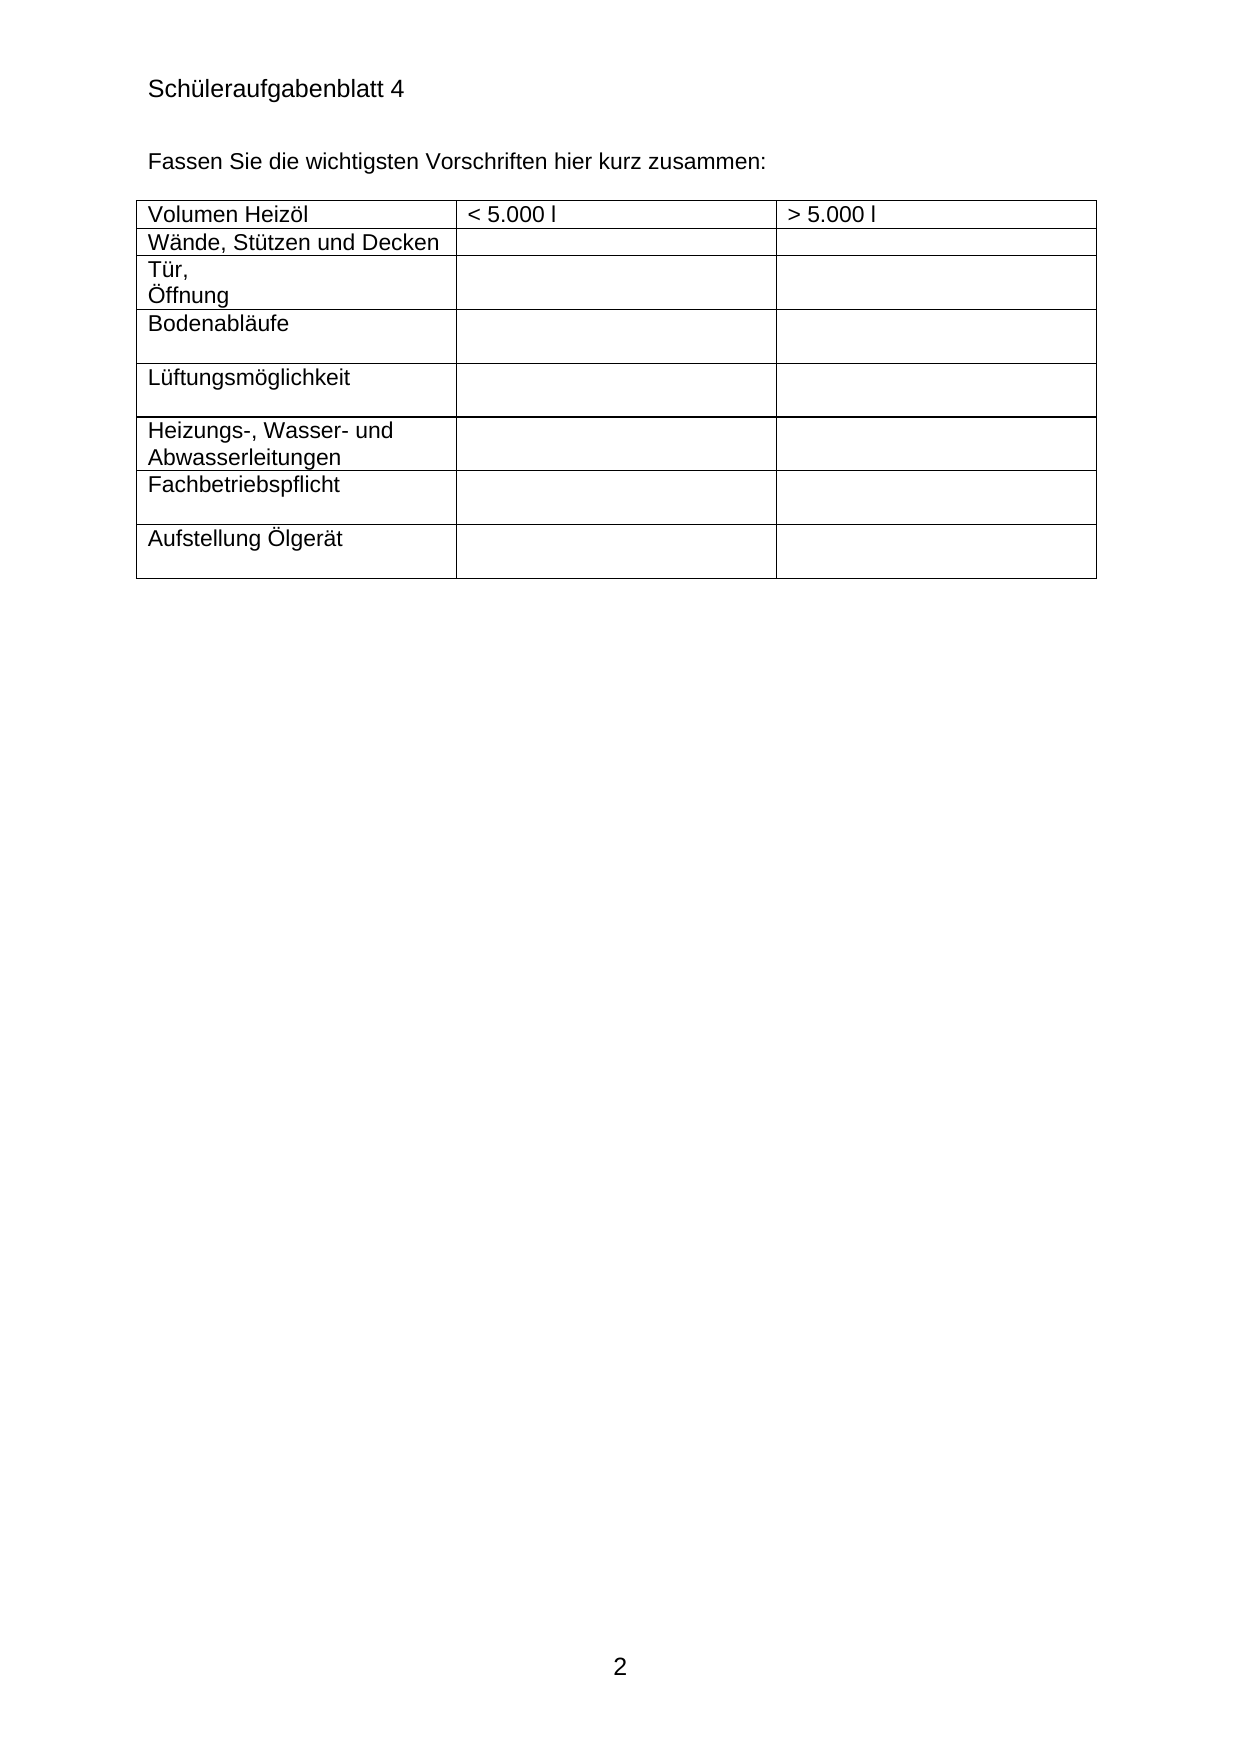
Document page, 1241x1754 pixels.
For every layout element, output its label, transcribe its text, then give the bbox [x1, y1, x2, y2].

table_cell [457, 256, 776, 309]
table_cell [457, 525, 776, 578]
table_cell Fachbetriebspflicht [137, 471, 456, 524]
table_cell [457, 471, 776, 524]
table_cell [457, 229, 776, 255]
table_cell Wände, Stützen und Decken [137, 229, 456, 255]
table_cell Heizungs-, Wasser- und Abwasserleitungen [137, 418, 456, 470]
table_cell [777, 418, 1096, 470]
table_cell Lüftungsmöglichkeit [137, 364, 456, 416]
table_cell [777, 471, 1096, 524]
table_cell [777, 256, 1096, 309]
table_header Volumen Heizöl [137, 201, 456, 228]
text Fassen Sie die wichtigsten Vorschriften hier kurz zusammen: [148, 148, 1093, 174]
table_cell [777, 364, 1096, 416]
table_cell [777, 310, 1096, 363]
table_cell Bodenabläufe [137, 310, 456, 363]
table_cell [777, 229, 1096, 255]
table_cell Aufstellung Ölgerät [137, 525, 456, 578]
table_header > 5.000 l [777, 201, 1096, 228]
table_cell [457, 364, 776, 416]
table_cell Tür, Öffnung [137, 256, 456, 309]
table_cell [457, 418, 776, 470]
table_cell [457, 310, 776, 363]
table_header < 5.000 l [457, 201, 776, 228]
table_cell [777, 525, 1096, 578]
